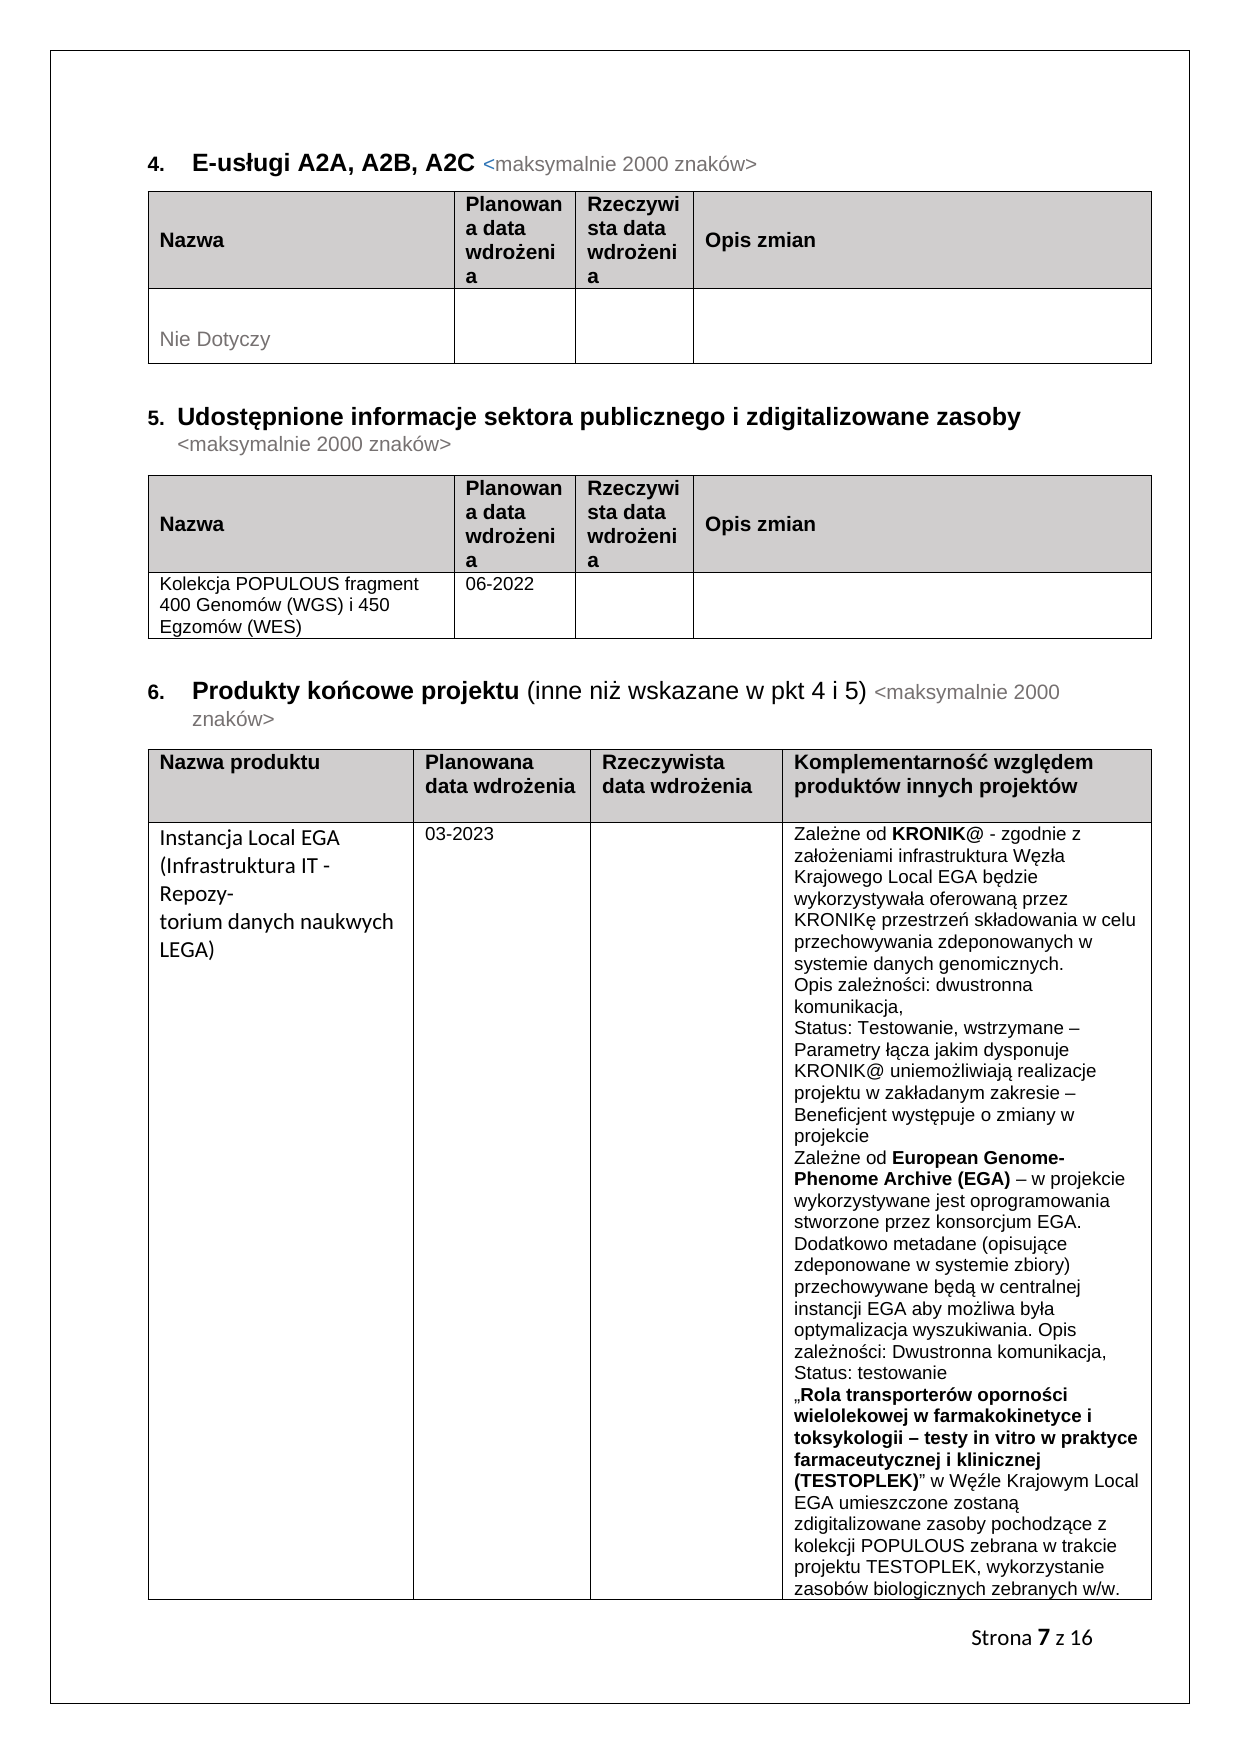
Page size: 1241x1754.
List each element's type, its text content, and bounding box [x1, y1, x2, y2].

table_header Opis zmian [694, 192, 1151, 288]
table_header Planowana data wdrożenia [455, 476, 575, 572]
table_header Nazwa produktu [149, 750, 413, 822]
table_header Opis zmian [694, 476, 1151, 572]
subtitle Udostępnione informacje sektora publicznego i zdigitalizowane zasoby <maksymalnie 2000 znaków> [147, 402, 1093, 456]
table_header Nazwa [149, 192, 454, 288]
table_cell [455, 289, 575, 363]
table_header Komplementarność względem produktów innych projektów [783, 750, 1151, 822]
table_cell 03-2023 [414, 823, 590, 1599]
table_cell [783, 823, 1151, 1599]
table_cell 06-2022 [455, 573, 575, 637]
table_cell [576, 289, 693, 363]
table_cell [694, 289, 1151, 363]
table_header Planowana data wdrożenia [414, 750, 590, 822]
table_cell [576, 573, 693, 637]
table_header Rzeczywista data wdrożenia [576, 192, 693, 288]
table_header Rzeczywista data wdrożenia [591, 750, 782, 822]
subtitle E-usługi A2A, A2B, A2C <maksymalnie 2000 znaków> [147, 147, 1093, 176]
subtitle Produkty końcowe projektu (inne niż wskazane w pkt 4 i 5) <maksymalnie 2000 znaków> [147, 676, 1093, 731]
table_cell Nie Dotyczy [149, 289, 454, 363]
table_cell Kolekcja POPULOUS fragment 400 Genomów (WGS) i 450 Egzomów (WES) [149, 573, 454, 637]
table_header Nazwa [149, 476, 454, 572]
table_cell [694, 573, 1151, 637]
table_cell [591, 823, 782, 1599]
table_header Rzeczywista data wdrożenia [576, 476, 693, 572]
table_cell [149, 823, 413, 1599]
table_header Planowana data wdrożenia [455, 192, 575, 288]
